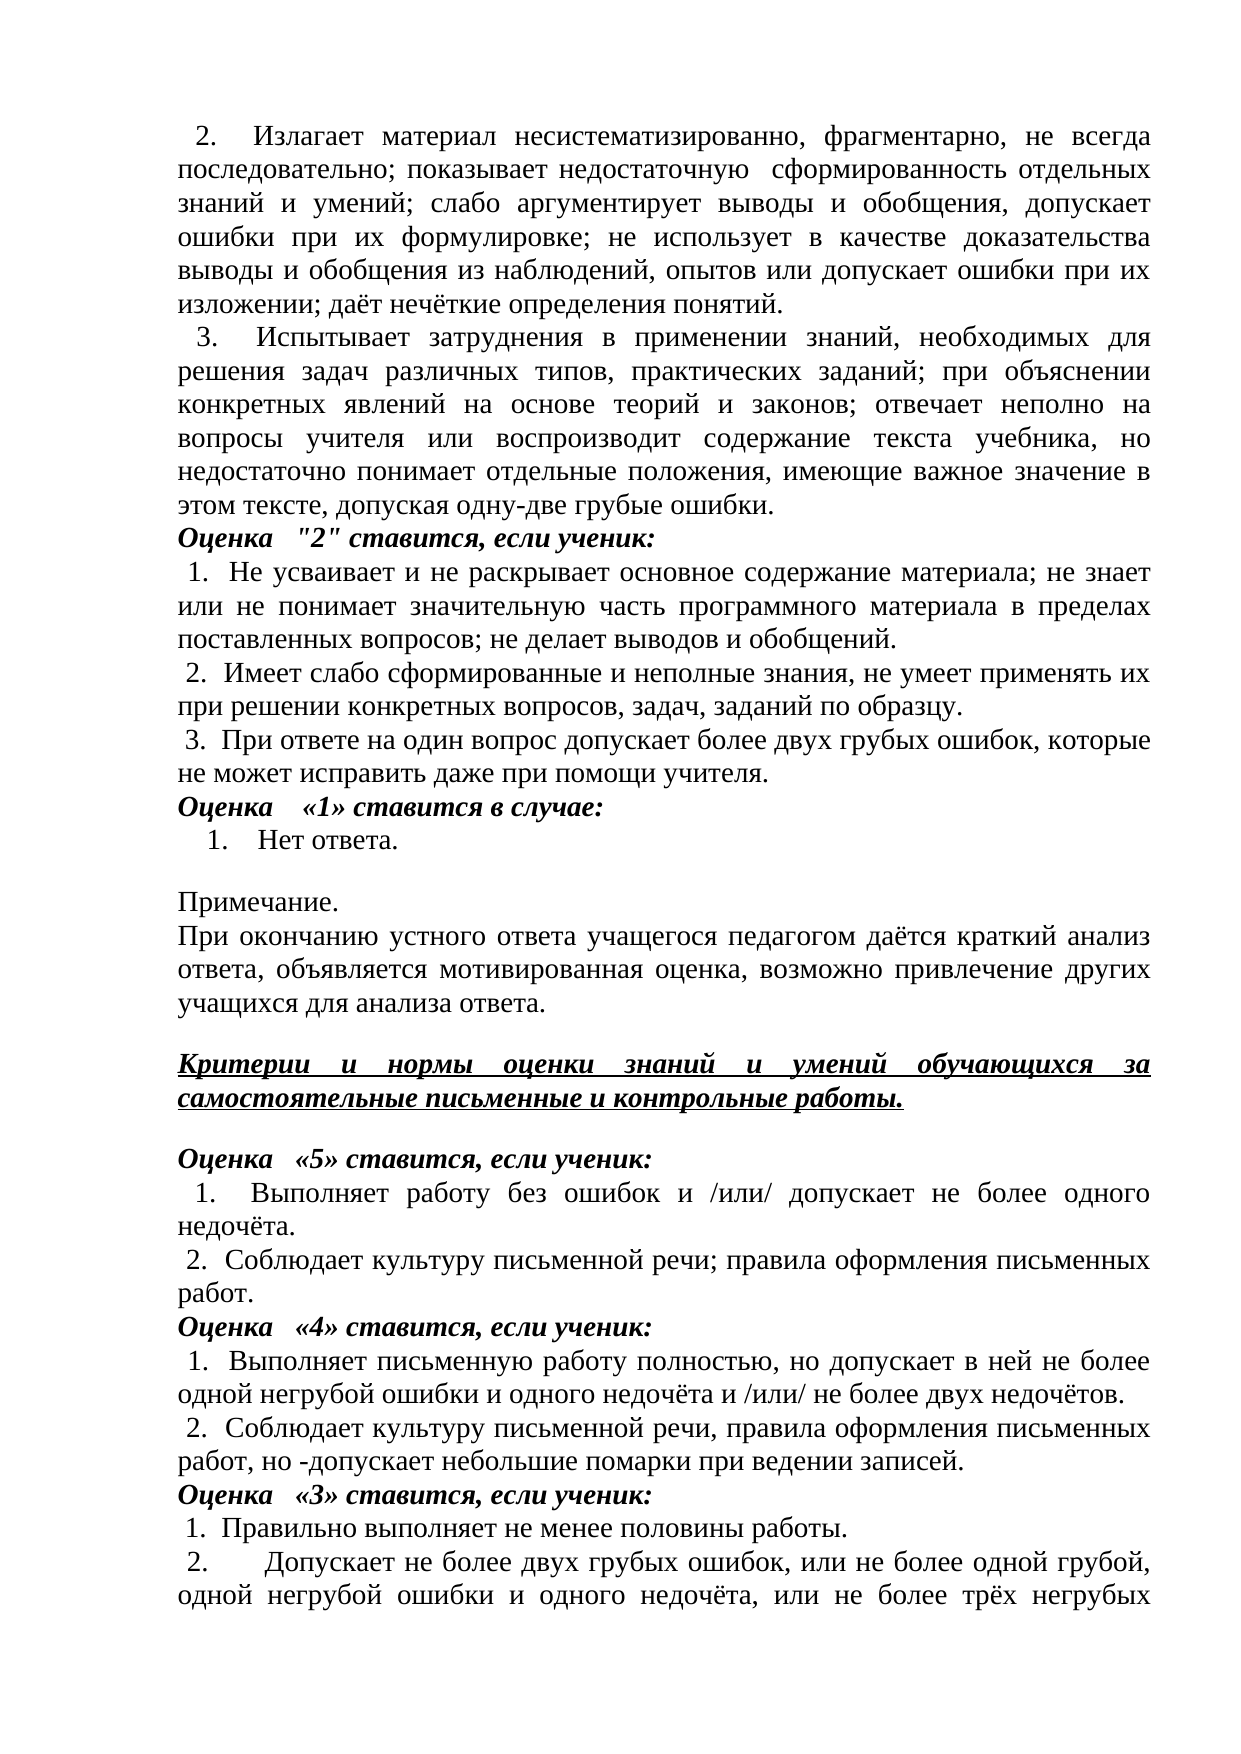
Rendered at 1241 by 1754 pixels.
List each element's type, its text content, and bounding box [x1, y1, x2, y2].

text 2. Соблюдает культуру письменной речи, правила оформления письменных работ, но -допускает небольшие помарки при ведении записей. [177, 1410, 1152, 1477]
text 2. Соблюдает культуру письменной речи; правила оформления письменных работ. [177, 1242, 1152, 1309]
text Примечание. [177, 884, 1152, 918]
text Оценка «3» ставится, если ученик: [177, 1477, 1152, 1510]
text 1. Выполняет работу без ошибок и /или/ допускает не более одного недочёта. [177, 1175, 1152, 1242]
text 3. При ответе на один вопрос допускает более двух грубых ошибок, которые не может исправить даже при помощи учителя. [177, 722, 1152, 789]
text Оценка "2" ставится, если ученик: [177, 521, 1152, 554]
text Оценка «1» ставится в случае: [177, 789, 1152, 822]
text Оценка «5» ставится, если ученик: [177, 1141, 1152, 1175]
text 1. Правильно выполняет не менее половины работы. [177, 1510, 1152, 1544]
text 1. Нет ответа. [177, 822, 1152, 856]
text 2. Излагает материал несистематизированно, фрагментарно, не всегда последовательно; показывает недостаточную сформированность отдельных знаний и умений; слабо аргументирует выводы и обобщения, допускает ошибки при их формулировке; не использует в качестве доказательства выводы и обобщения из наблюдений, опытов или допускает ошибки при их изложении; даёт нечёткие определения понятий. [177, 118, 1152, 319]
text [177, 1544, 1152, 1611]
text При окончанию устного ответа учащегося педагогом даётся краткий анализ ответа, объявляется мотивированная оценка, возможно привлечение других учащихся для анализа ответа. [177, 918, 1152, 1018]
text Критерии и нормы оценки знаний и умений обучающихся за самостоятельные письменные и контрольные работы. [177, 1046, 1152, 1113]
text 3. Испытывает затруднения в применении знаний, необходимых для решения задач различных типов, практических заданий; при объяснении конкретных явлений на основе теорий и законов; отвечает неполно на вопросы учителя или воспроизводит содержание текста учебника, но недостаточно понимает отдельные положения, имеющие важное значение в этом тексте, допуская одну-две грубые ошибки. [177, 319, 1152, 521]
text Оценка «4» ставится, если ученик: [177, 1309, 1152, 1343]
text 2. Имеет слабо сформированные и неполные знания, не умеет применять их при решении конкретных вопросов, задач, заданий по образцу. [177, 655, 1152, 722]
text 1. Выполняет письменную работу полностью, но допускает в ней не более одной негрубой ошибки и одного недочёта и /или/ не более двух недочётов. [177, 1343, 1152, 1410]
text 1. Не усваивает и не раскрывает основное содержание материала; не знает или не понимает значительную часть программного материала в пределах поставленных вопросов; не делает выводов и обобщений. [177, 554, 1152, 655]
